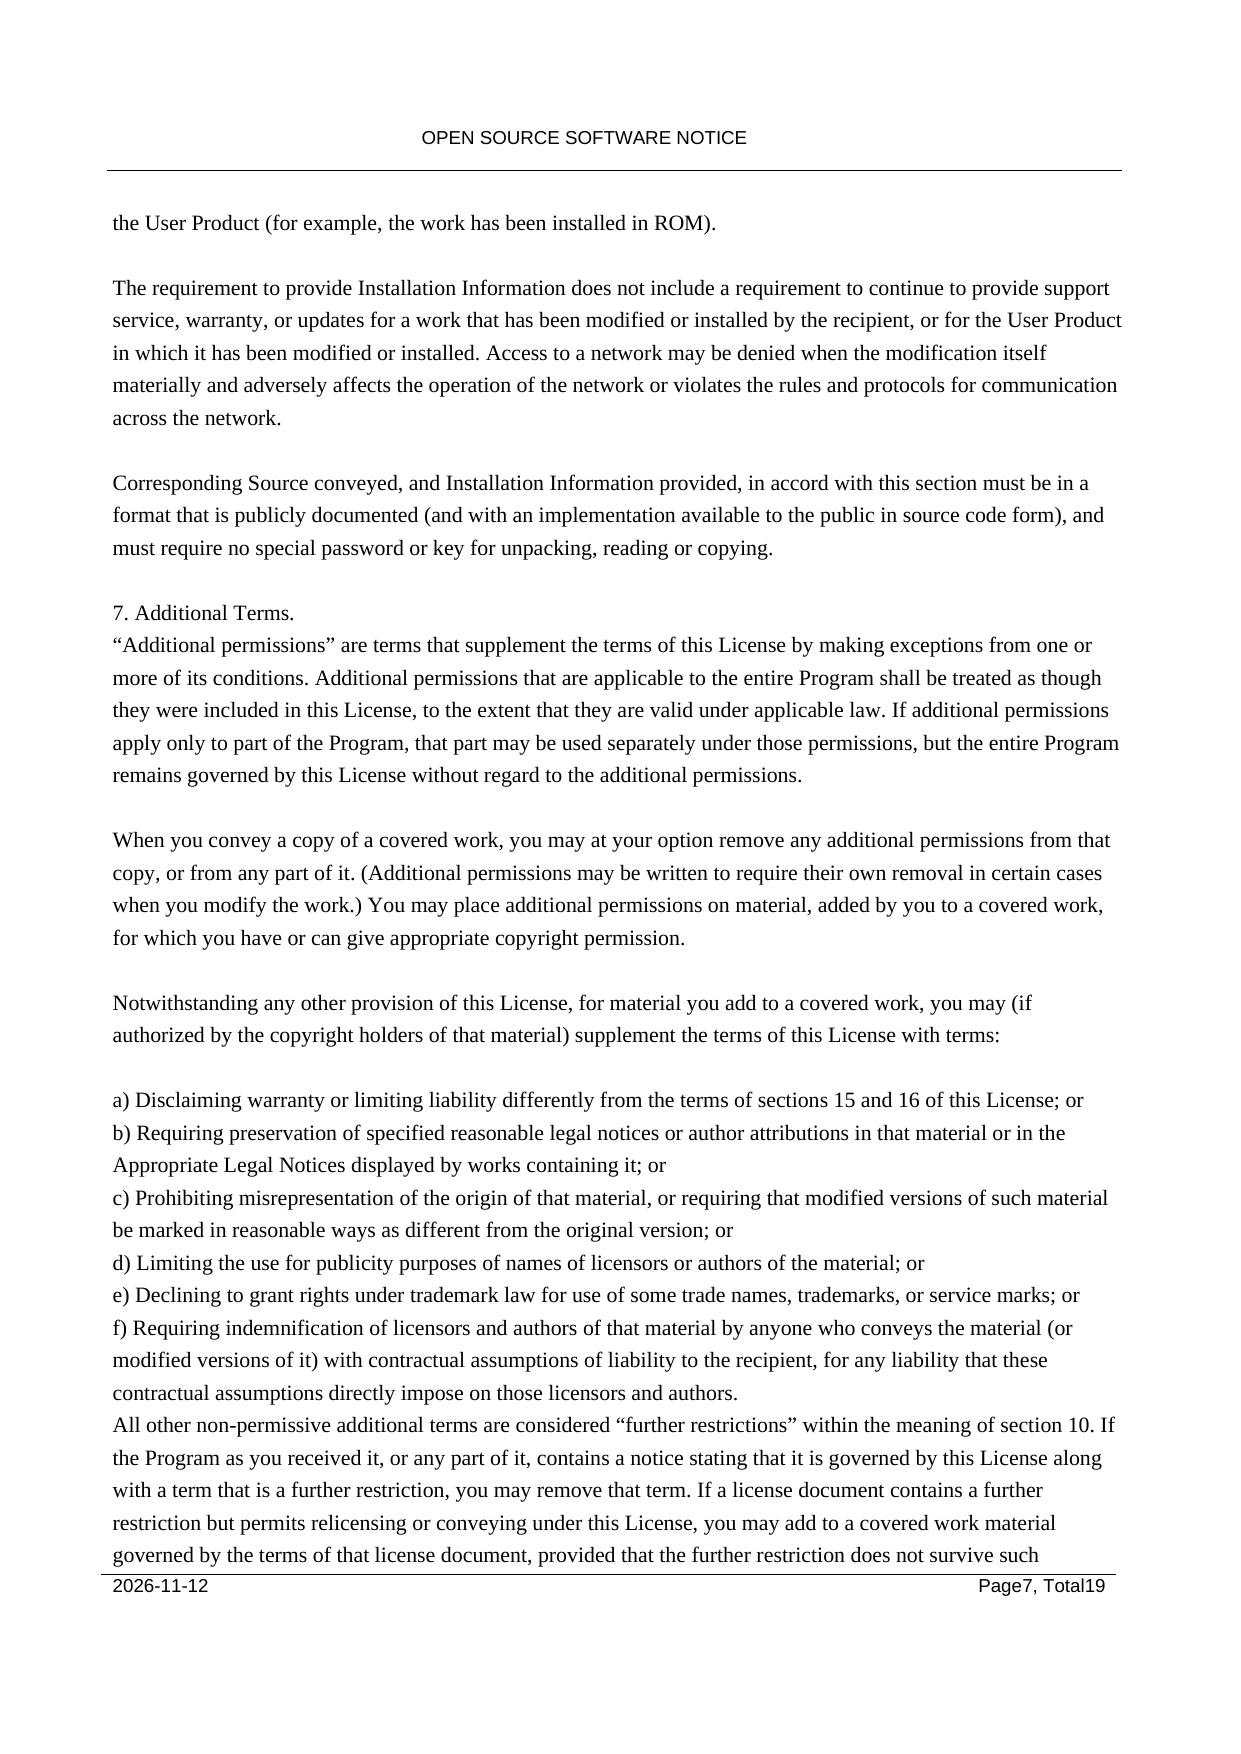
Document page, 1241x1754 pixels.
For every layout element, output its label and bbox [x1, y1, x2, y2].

text [112, 206, 1128, 1571]
